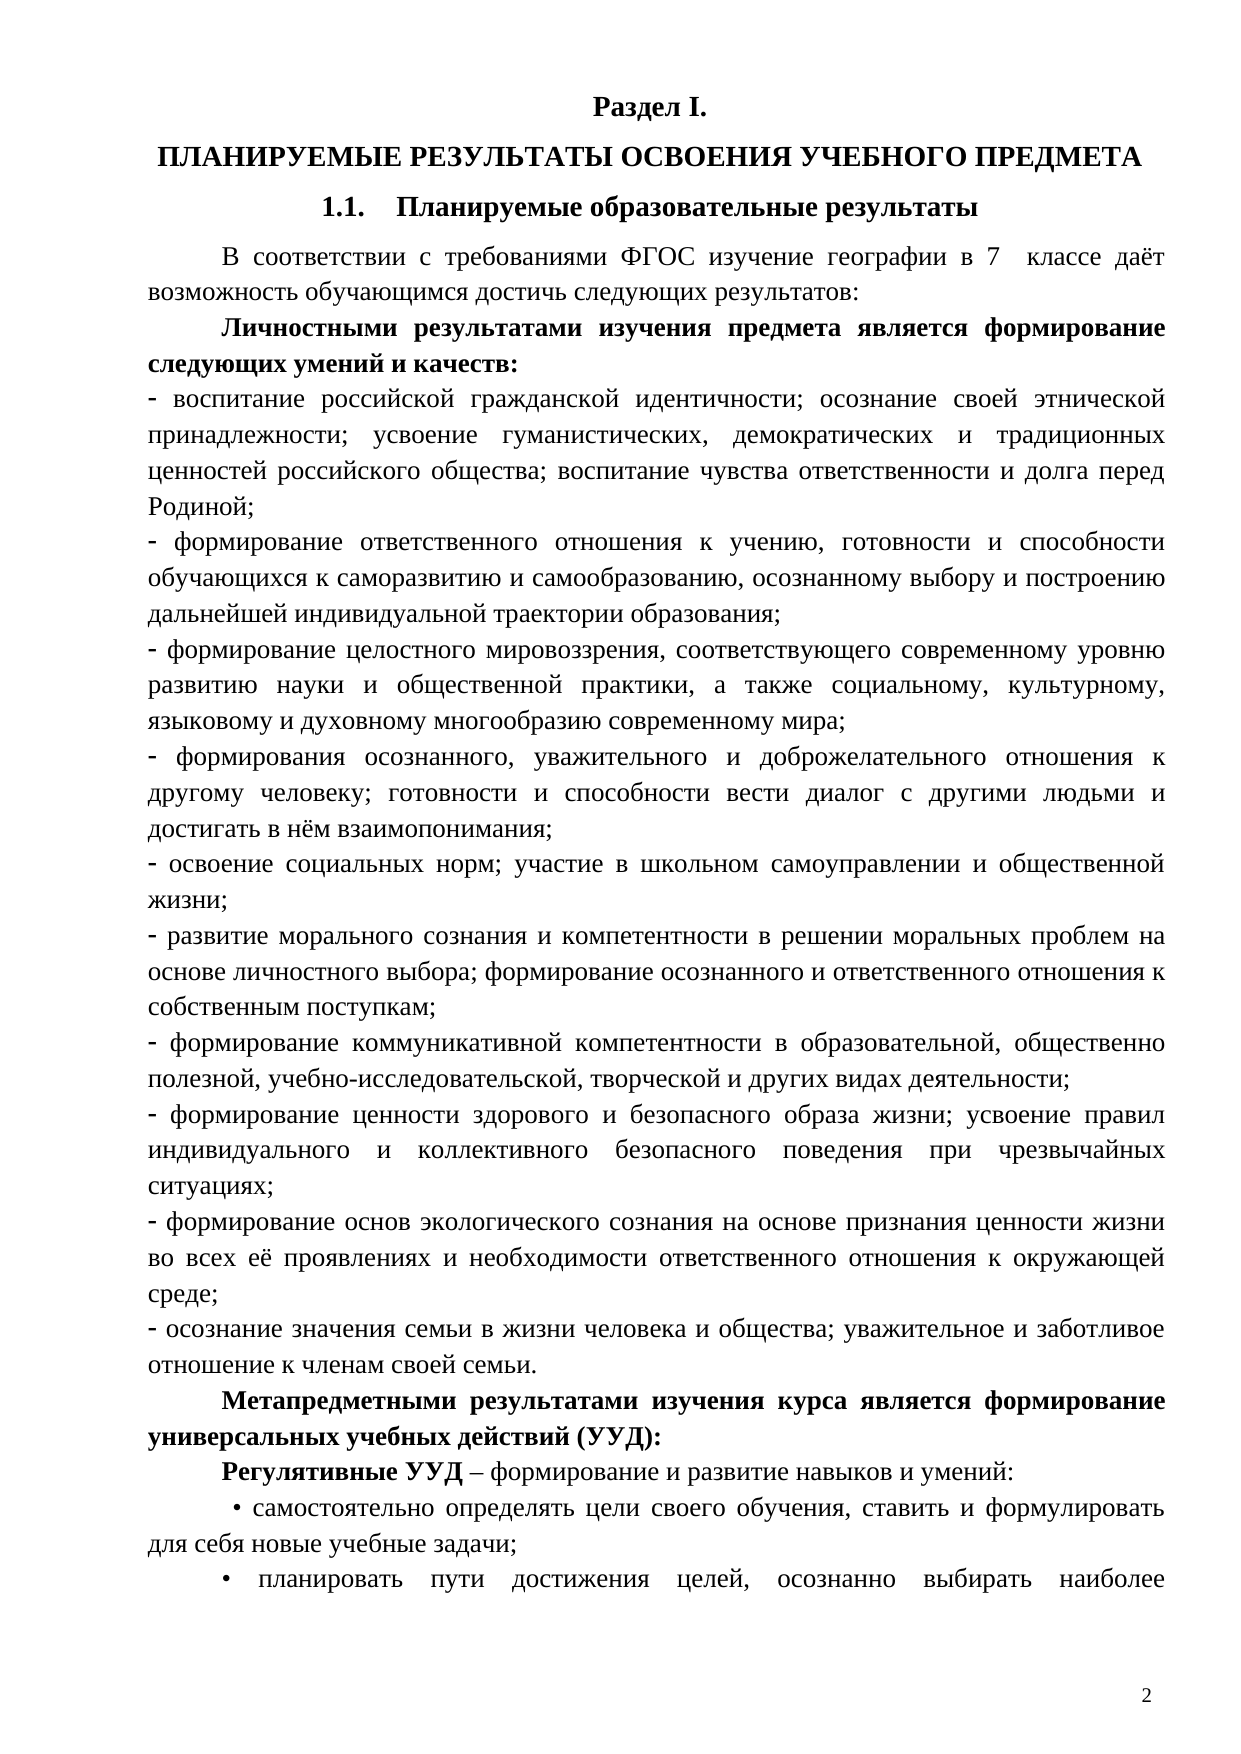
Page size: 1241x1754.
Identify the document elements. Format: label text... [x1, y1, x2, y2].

text В соответствии с требованиями ФГОС изучение географии в 7 классе даёт возможность обучающимся достичь следующих результатов: [148, 239, 1167, 306]
text формирование ответственного отношения к учению, готовности и способности обучающихся к саморазвитию и самообразованию, осознанному выбору и построению дальнейшей индивидуальной траектории образования; [148, 526, 1167, 628]
text Метапредметными результатами изучения курса является формирование универсальных учебных действий (УУД): [148, 1384, 1167, 1451]
list Планируемые образовательные результаты [148, 189, 1152, 223]
text Регулятивные УУД – формирование и развитие навыков и умений: [148, 1455, 1167, 1487]
text освоение социальных норм; участие в школьном самоуправлении и общественной жизни; [148, 847, 1167, 914]
list ПЛАНИРУЕМЫЕ РЕЗУЛЬТАТЫ ОСВОЕНИЯ УЧЕБНОГО ПРЕДМЕТА [148, 139, 1152, 172]
text воспитание российской гражданской идентичности; осознание своей этнической принадлежности; усвоение гуманистических, демократических и традиционных ценностей российского общества; воспитание чувства ответственности и долга перед Родиной; [148, 382, 1167, 521]
text формирования осознанного, уважительного и доброжелательного отношения к другому человеку; готовности и способности вести диалог с другими людьми и достигать в нём взаимопонимания; [148, 740, 1167, 843]
text формирование коммуникативной компетентности в образовательной, общественно полезной, учебно-исследовательской, творческой и других видах деятельности; [148, 1026, 1167, 1093]
text формирование ценности здорового и безопасного образа жизни; усвоение правил индивидуального и коллективного безопасного поведения при чрезвычайных ситуациях; [148, 1098, 1167, 1201]
text формирование основ экологического сознания на основе признания ценности жизни во всех её проявлениях и необходимости ответственного отношения к окружающей среде; [148, 1205, 1167, 1308]
text формирование целостного мировоззрения, соответствующего современному уровню развитию науки и общественной практики, а также социальному, культурному, языковому и духовному многообразию современному мира; [148, 633, 1167, 736]
text • самостоятельно определять цели своего обучения, ставить и формулировать для себя новые учебные задачи; [148, 1491, 1167, 1558]
text развитие морального сознания и компетентности в решении моральных проблем на основе личностного выбора; формирование осознанного и ответственного отношения к собственным поступкам; [148, 919, 1167, 1022]
text Личностными результатами изучения предмета является формирование следующих умений и качеств: [148, 311, 1167, 378]
text осознание значения семьи в жизни человека и общества; уважительное и заботливое отношение к членам своей семьи. [148, 1312, 1167, 1379]
list Раздел I. [148, 89, 1152, 122]
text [148, 1563, 1167, 1594]
